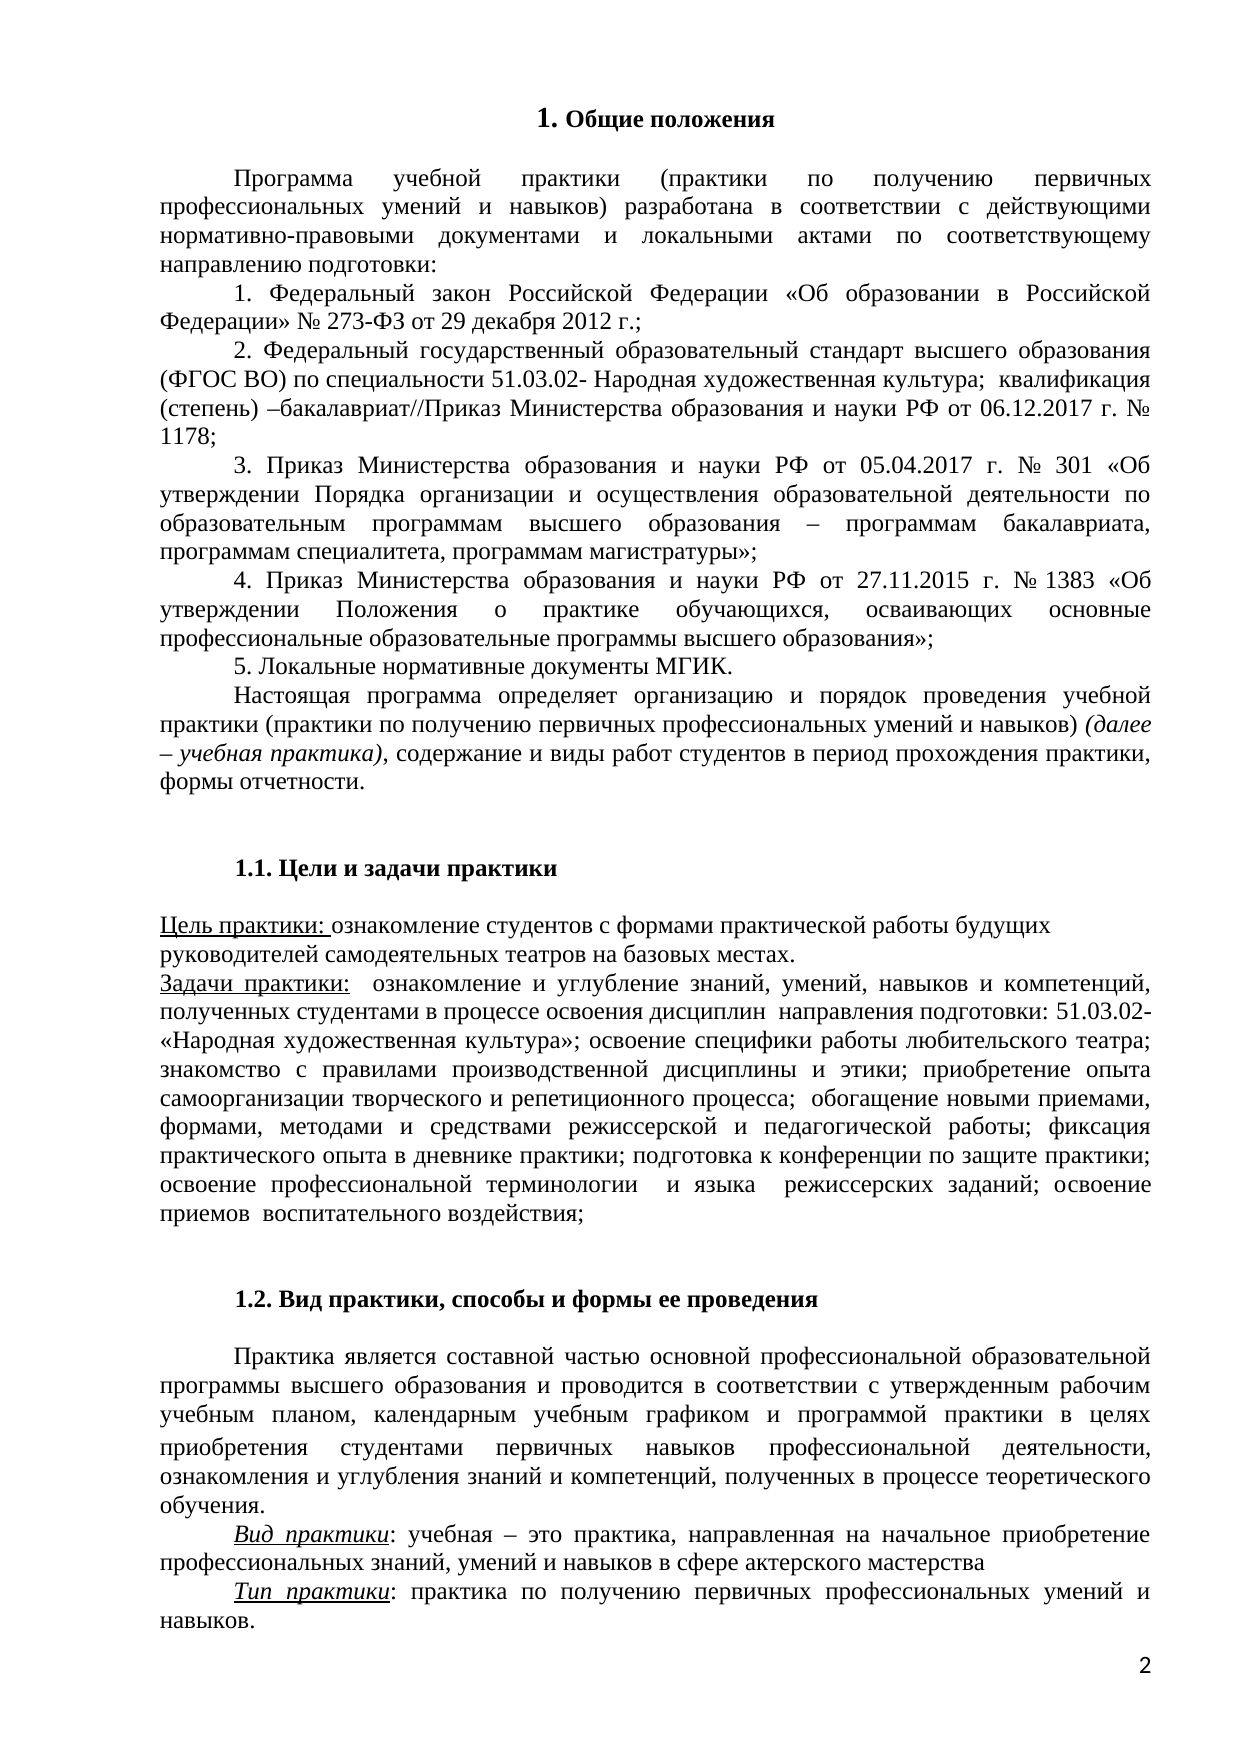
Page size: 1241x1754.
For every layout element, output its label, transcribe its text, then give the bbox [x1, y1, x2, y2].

text Вид практики: учебная – это практика, направленная на начальное приобретение профессиональных знаний, умений и навыков в сфере актерского мастерства [159, 1519, 1152, 1576]
text 4. Приказ Министерства образования и науки РФ от 27.11.2015 г. № 1383 «Об утверждении Положения о практике обучающихся, осваивающих основные профессиональные образовательные программы высшего образования»; [159, 565, 1152, 651]
text 2. Федеральный государственный образовательный стандарт высшего образования (ФГОС ВО) по специальности 51.03.02- Народная художественная культура; квалификация (степень) –бакалавриат//Приказ Министерства образования и науки РФ от 06.12.2017 г. № 1178; [159, 335, 1152, 450]
text 1. Общие положения [159, 100, 1152, 134]
text 1. Федеральный закон Российской Федерации «Об образовании в Российской Федерации» № 273-ФЗ от 29 декабря 2012 г.; [159, 278, 1152, 335]
text Цель практики: ознакомление студентов с формами практической работы будущих руководителей самодеятельных театров на базовых местах. [159, 910, 1152, 968]
text 1.2. Вид практики, способы и формы ее проведения [159, 1284, 1152, 1313]
text Практика является составной частью основной профессиональной образовательной программы высшего образования и проводится в соответствии с утвержденным рабочим учебным планом, календарным учебным графиком и программой практики в целях приобретения студентами первичных навыков профессиональной деятельности, ознакомления и углубления знаний и компетенций, полученных в процессе теоретического обучения. [159, 1341, 1152, 1519]
text Настоящая программа определяет организацию и порядок проведения учебной практики (практики по получению первичных профессиональных умений и навыков) (далее – учебная практика), содержание и виды работ студентов в период прохождения практики, формы отчетности. [159, 680, 1152, 795]
text Тип практики: практика по получению первичных профессиональных умений и навыков. [159, 1576, 1152, 1634]
text Программа учебной практики (практики по получению первичных профессиональных умений и навыков) разработана в соответствии с действующими нормативно-правовыми документами и локальными актами по соответствующему направлению подготовки: [159, 163, 1152, 278]
text 5. Локальные нормативные документы МГИК. [159, 651, 1152, 680]
text 3. Приказ Министерства образования и науки РФ от 05.04.2017 г. № 301 «Об утверждении Порядка организации и осуществления образовательной деятельности по образовательным программам высшего образования – программам бакалавриата, программам специалитета, программам магистратуры»; [159, 450, 1152, 565]
text Задачи практики: ознакомление и углубление знаний, умений, навыков и компетенций, полученных студентами в процессе освоения дисциплин направления подготовки: 51.03.02- «Народная художественная культура»; освоение специфики работы любительского театра; знакомство с правилами производственной дисциплины и этики; приобретение опыта самоорганизации творческого и репетиционного процесса; обогащение новыми приемами, формами, методами и средствами режиссерской и педагогической работы; фиксация практического опыта в дневнике практики; подготовка к конференции по защите практики; освоение профессиональной терминологии и языка режиссерских заданий; освоение приемов воспитательного воздействия; [159, 968, 1152, 1226]
text 1.1. Цели и задачи практики [159, 853, 1152, 881]
